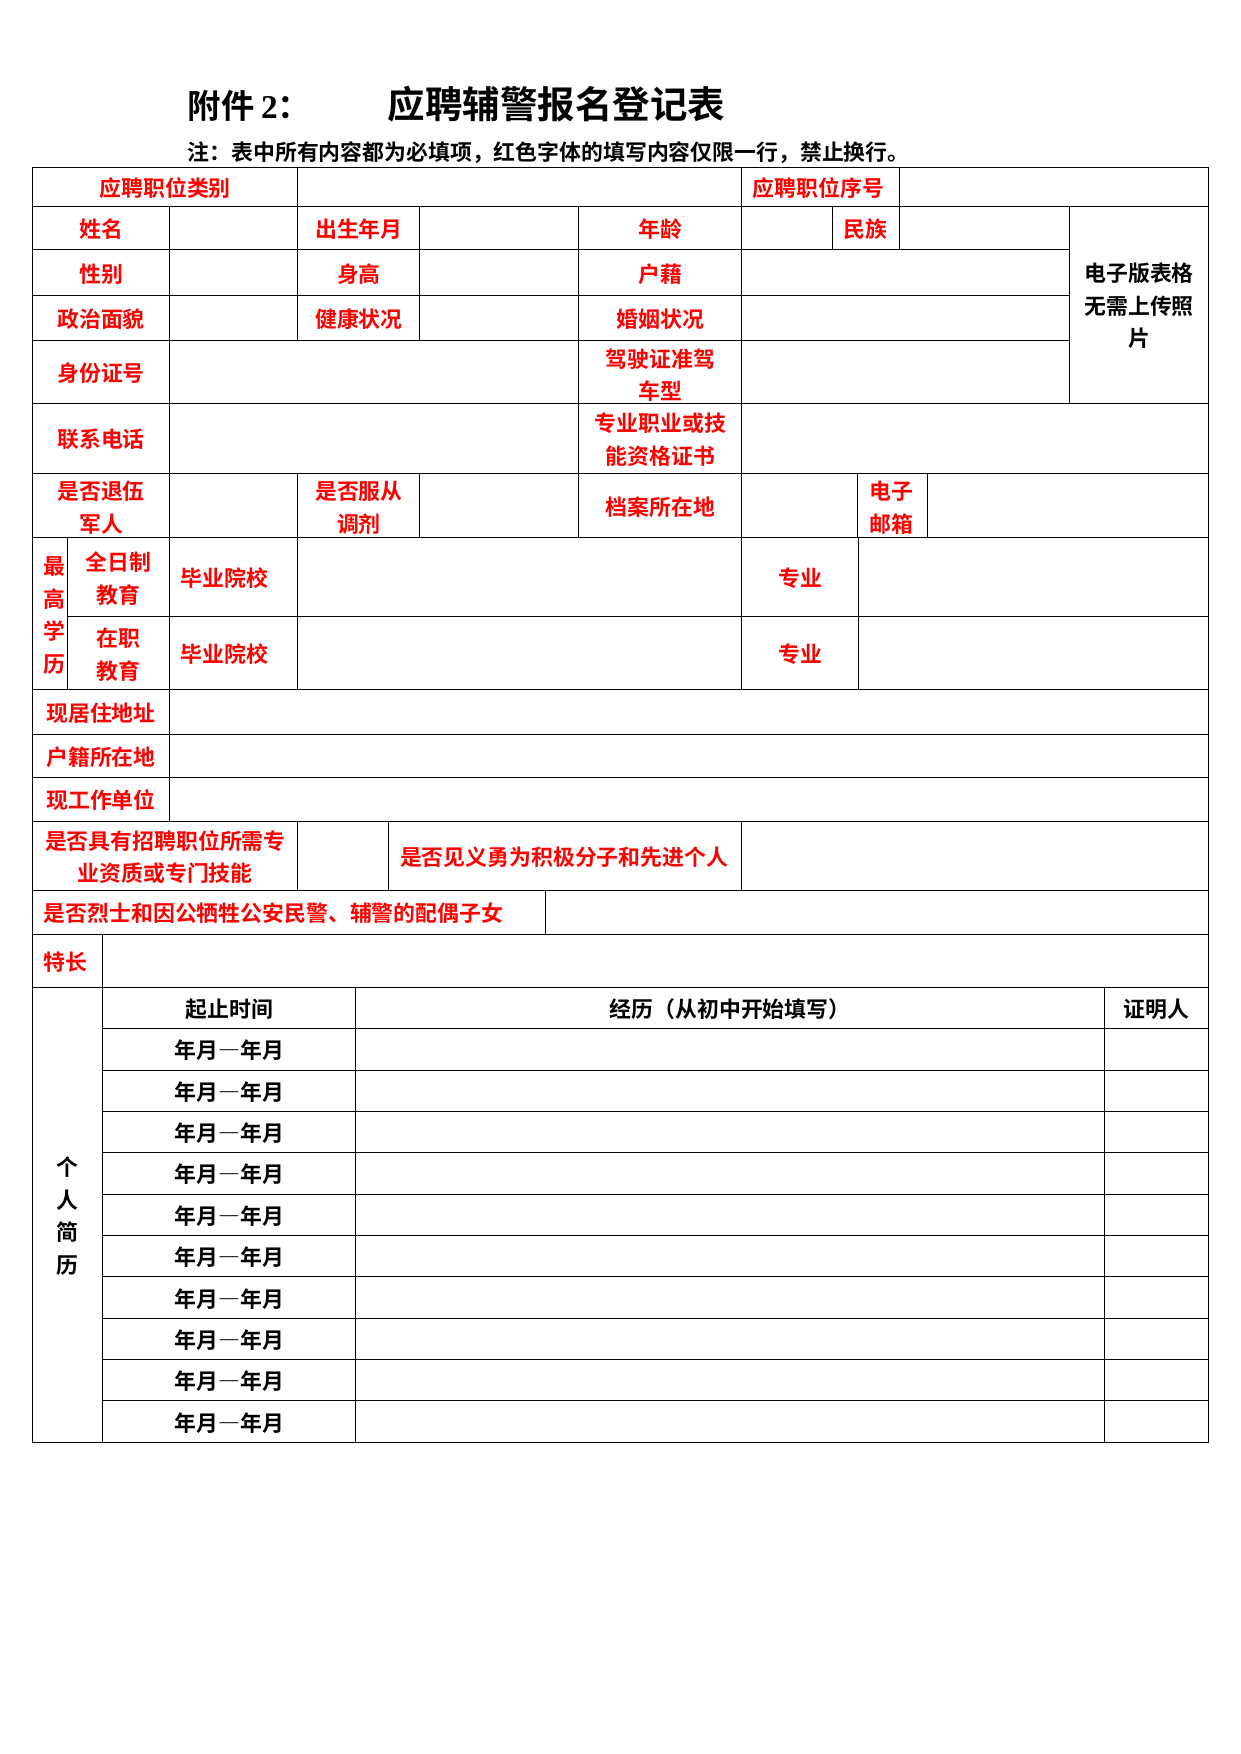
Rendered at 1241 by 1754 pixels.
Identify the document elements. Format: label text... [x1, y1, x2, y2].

table_cell 姓名 [33, 207, 169, 249]
table_cell 毕业院校 [170, 538, 297, 616]
table_cell [298, 538, 741, 616]
table_cell 最高学历 [33, 538, 67, 689]
table_cell 年月—年月 [103, 1071, 355, 1111]
table_header 应聘职位类别 [33, 168, 297, 206]
table_cell [356, 1277, 1104, 1318]
table_cell [103, 935, 1208, 987]
text 附件2： 应聘辅警报名登记表 [187, 69, 1053, 134]
table_cell [1105, 1319, 1208, 1359]
table_cell [420, 296, 578, 340]
table_cell [356, 1319, 1104, 1359]
table_cell 经历（从初中开始填写） [356, 988, 1104, 1028]
table_cell 专业 [742, 538, 858, 616]
table_cell [859, 538, 1208, 616]
table_cell 特长 [33, 935, 102, 987]
table_cell [170, 207, 297, 249]
table_cell 户籍所在地 [33, 735, 169, 777]
table_header 应聘职位序号 [742, 168, 899, 206]
table_cell [170, 250, 297, 295]
table_cell 现居住地址 [33, 690, 169, 734]
table_cell [170, 735, 1208, 777]
table_cell [742, 474, 857, 537]
table_cell 政治面貌 [33, 296, 169, 340]
table_cell 联系电话 [33, 404, 169, 473]
table_cell [1105, 1112, 1208, 1152]
table_cell [356, 1112, 1104, 1152]
table_cell [1105, 1029, 1208, 1069]
table_cell 年月—年月 [103, 1153, 355, 1193]
table_cell [900, 207, 1069, 249]
table_cell [742, 250, 1069, 295]
table_cell 毕业院校 [170, 617, 297, 689]
table_cell 是否退伍 军人 [33, 474, 169, 537]
table_cell 是否烈士和因公牺牲公安民警、辅警的配偶子女 [33, 891, 545, 933]
table_cell 年龄 [579, 207, 741, 249]
table_cell 年月—年月 [103, 1195, 355, 1235]
table_cell 年月—年月 [103, 1112, 355, 1152]
table_cell [1105, 1360, 1208, 1400]
table_cell 电子版表格无需上传照片 [1070, 207, 1208, 403]
table_cell 专业 [742, 617, 858, 689]
table_cell [170, 474, 297, 537]
table_cell [1105, 1071, 1208, 1111]
table_cell 民族 [833, 207, 899, 249]
table_cell 户藉 [579, 250, 741, 295]
table_cell [420, 250, 578, 295]
table_cell [859, 617, 1208, 689]
table_cell [356, 1071, 1104, 1111]
table_cell 电子邮箱 [858, 474, 927, 537]
table_cell [356, 1153, 1104, 1193]
table_cell 年月—年月 [103, 1029, 355, 1069]
table_cell 婚姻状况 [579, 296, 741, 340]
table_cell 年月—年月 [103, 1319, 355, 1359]
table_cell [420, 474, 578, 537]
table_cell [356, 1401, 1104, 1442]
table_cell 年月—年月 [103, 1236, 355, 1276]
table_cell [170, 404, 578, 473]
table_cell 档案所在地 [579, 474, 741, 537]
table_cell [742, 404, 1208, 473]
table_cell [170, 690, 1208, 734]
table_cell [546, 891, 1208, 933]
table_cell 年月—年月 [103, 1401, 355, 1442]
table_cell 现工作单位 [33, 778, 169, 821]
table_cell 是否见义勇为积极分子和先进个人 [389, 822, 741, 890]
table_cell 是否服从 调剂 [298, 474, 419, 537]
table_cell [170, 296, 297, 340]
table_cell [1105, 1153, 1208, 1193]
table_cell [356, 1360, 1104, 1400]
table_cell [298, 617, 741, 689]
table_header [900, 168, 1208, 206]
table_cell [170, 341, 578, 403]
table_cell 年月—年月 [103, 1277, 355, 1318]
table_cell 驾驶证准驾 车型 [579, 341, 741, 403]
table_cell 全日制教育 [68, 538, 169, 616]
table_cell [356, 1236, 1104, 1276]
table_cell [170, 778, 1208, 821]
table_cell 起止时间 [103, 988, 355, 1028]
table_cell [420, 207, 578, 249]
table_cell 健康状况 [298, 296, 419, 340]
table_cell 专业职业或技能资格证书 [579, 404, 741, 473]
table_header [298, 168, 741, 206]
table_cell [1105, 1195, 1208, 1235]
table_cell [1105, 1236, 1208, 1276]
table_cell 性别 [33, 250, 169, 295]
table_cell 出生年月 [298, 207, 419, 249]
table_cell [356, 1029, 1104, 1069]
table_cell [742, 341, 1069, 403]
table_cell [742, 296, 1069, 340]
table_cell 个 人 简 历 [33, 988, 102, 1442]
table_cell 在职 教育 [68, 617, 169, 689]
table_cell [356, 1195, 1104, 1235]
table_cell 身高 [298, 250, 419, 295]
table_cell 身份证号 [33, 341, 169, 403]
text 注：表中所有内容都为必填项，红色字体的填写内容仅限一行，禁止换行。 [187, 134, 1053, 167]
table_cell 证明人 [1105, 988, 1208, 1028]
table_cell [742, 822, 1208, 890]
table_cell [298, 822, 388, 890]
table_cell [928, 474, 1208, 537]
table_cell [742, 207, 832, 249]
table_cell [1105, 1277, 1208, 1318]
table_cell 是否具有招聘职位所需专业资质或专门技能 [33, 822, 297, 890]
table_cell [1105, 1401, 1208, 1442]
table_cell 年月—年月 [103, 1360, 355, 1400]
